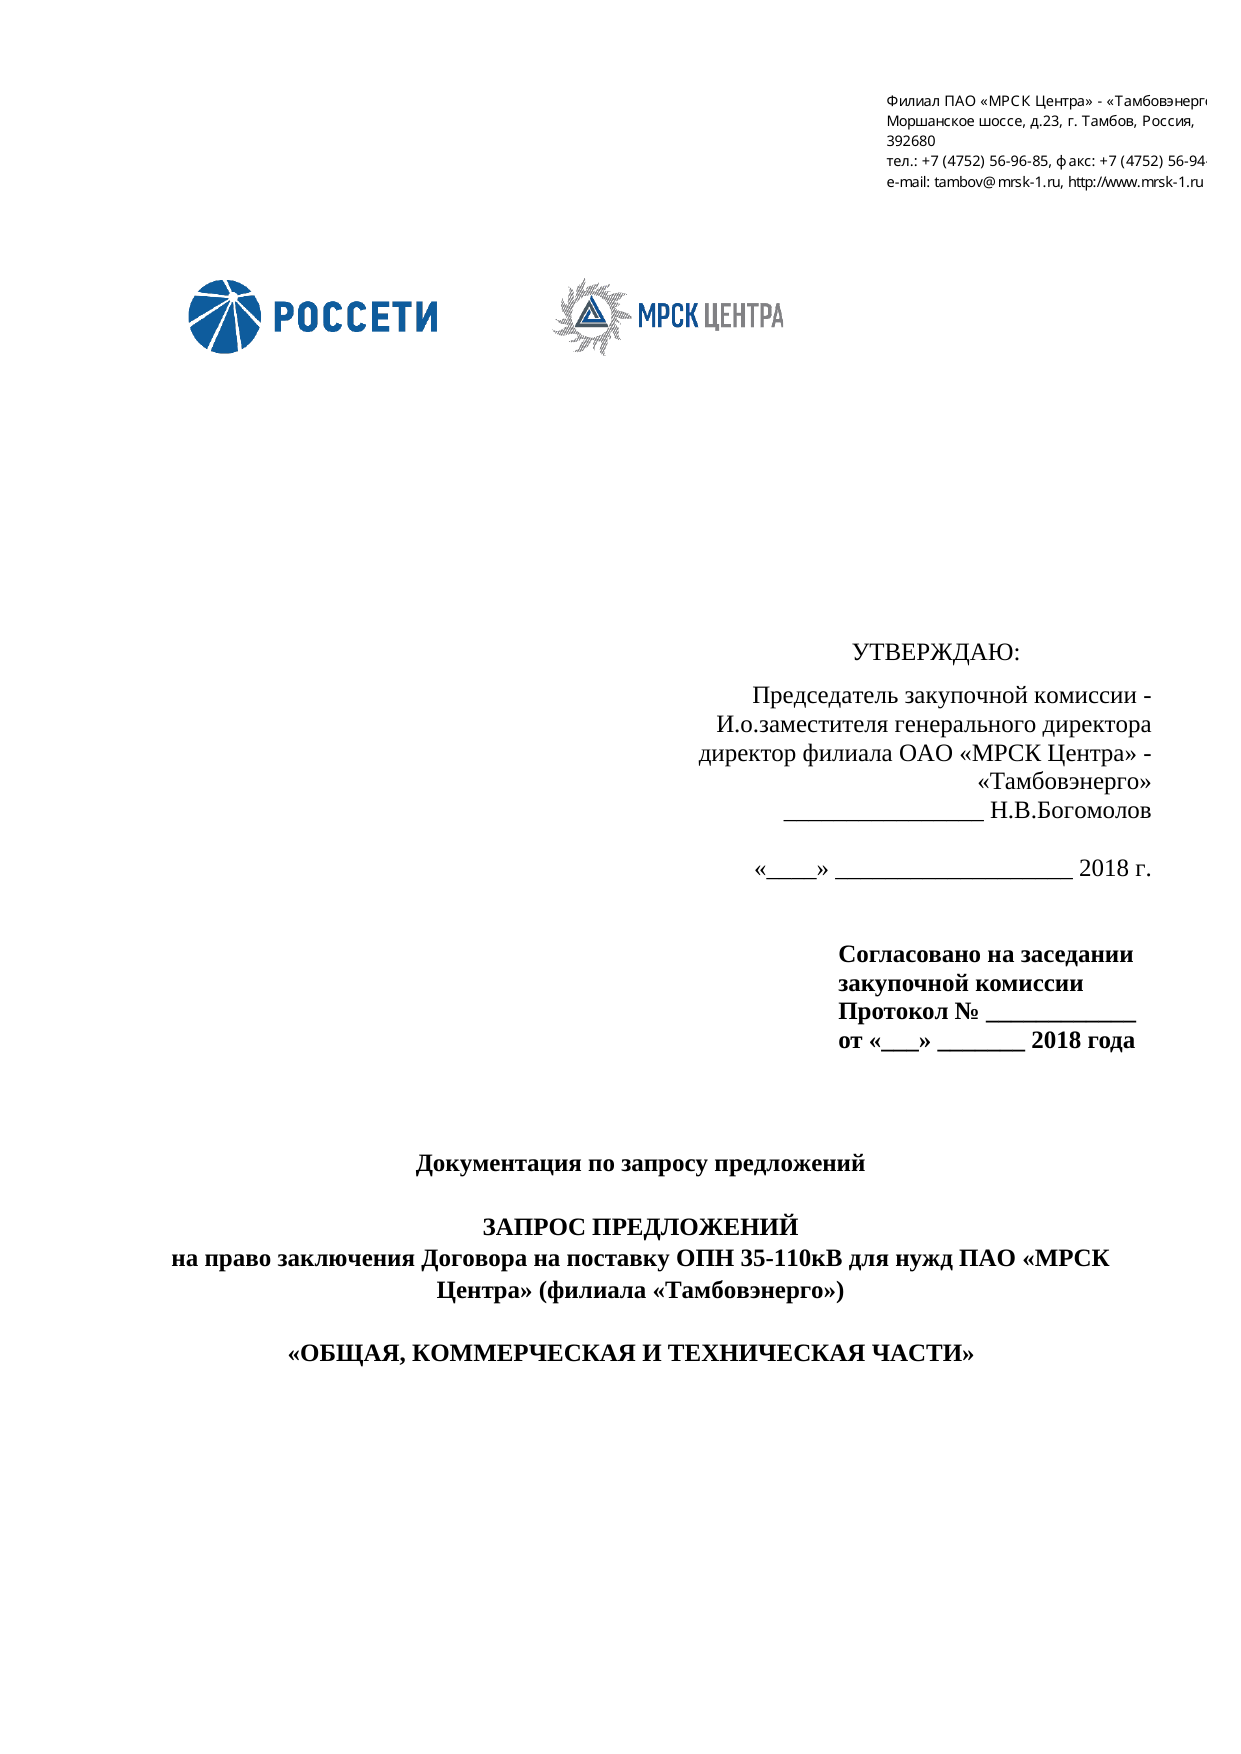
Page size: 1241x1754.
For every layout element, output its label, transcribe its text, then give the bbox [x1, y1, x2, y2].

text Председатель закупочной комиссии - [129, 680, 1152, 709]
text Документация по запросу предложений [129, 1148, 1152, 1177]
text ЗАПРОС ПРЕДЛОЖЕНИЙ [129, 1212, 1152, 1240]
text Согласовано на заседании [838, 939, 1152, 968]
text ________________ Н.В.Богомолов [129, 795, 1152, 824]
text Протокол № ____________ [838, 996, 1152, 1025]
text закупочной комиссии [838, 968, 1152, 996]
text на право заключения Договора на поставку ОПН 35-110кВ для нужд ПАО «МРСК Центра» (филиала «Тамбовэнерго») [129, 1243, 1152, 1303]
text УТВЕРЖДАЮ: [720, 637, 1152, 666]
text от «___» _______ 2018 года [838, 1025, 1152, 1054]
text директор филиала ОАО «МРСК Центра» - «Тамбовэнерго» [129, 738, 1152, 795]
text «____» ___________________ 2018 г. [720, 853, 1152, 881]
text И.о.заместителя генерального директора [129, 709, 1152, 738]
picture [188, 278, 784, 356]
text «ОБЩАЯ, КОММЕРЧЕСКАЯ и техническая ЧАСТИ» [73, 1338, 1183, 1367]
